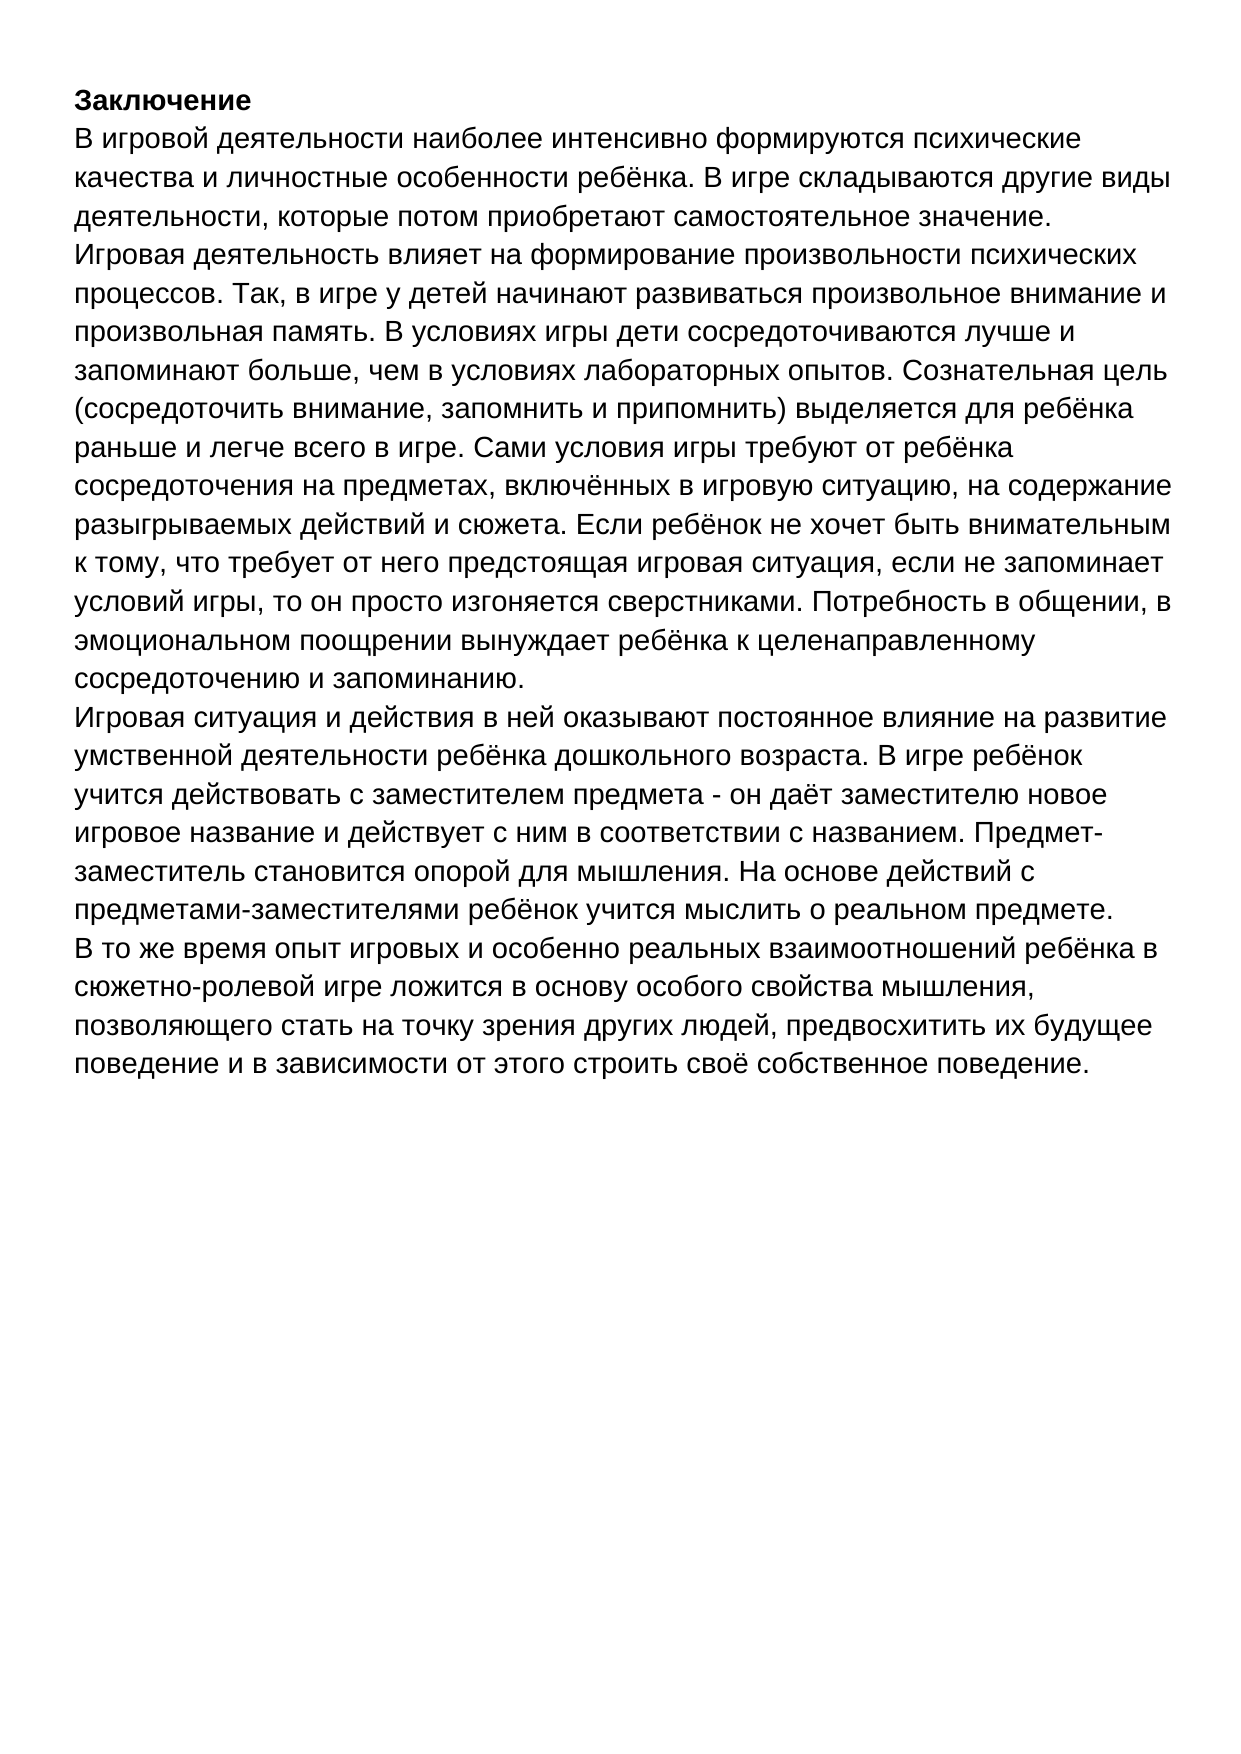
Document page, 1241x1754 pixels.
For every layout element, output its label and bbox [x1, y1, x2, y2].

text [74, 44, 1181, 1080]
